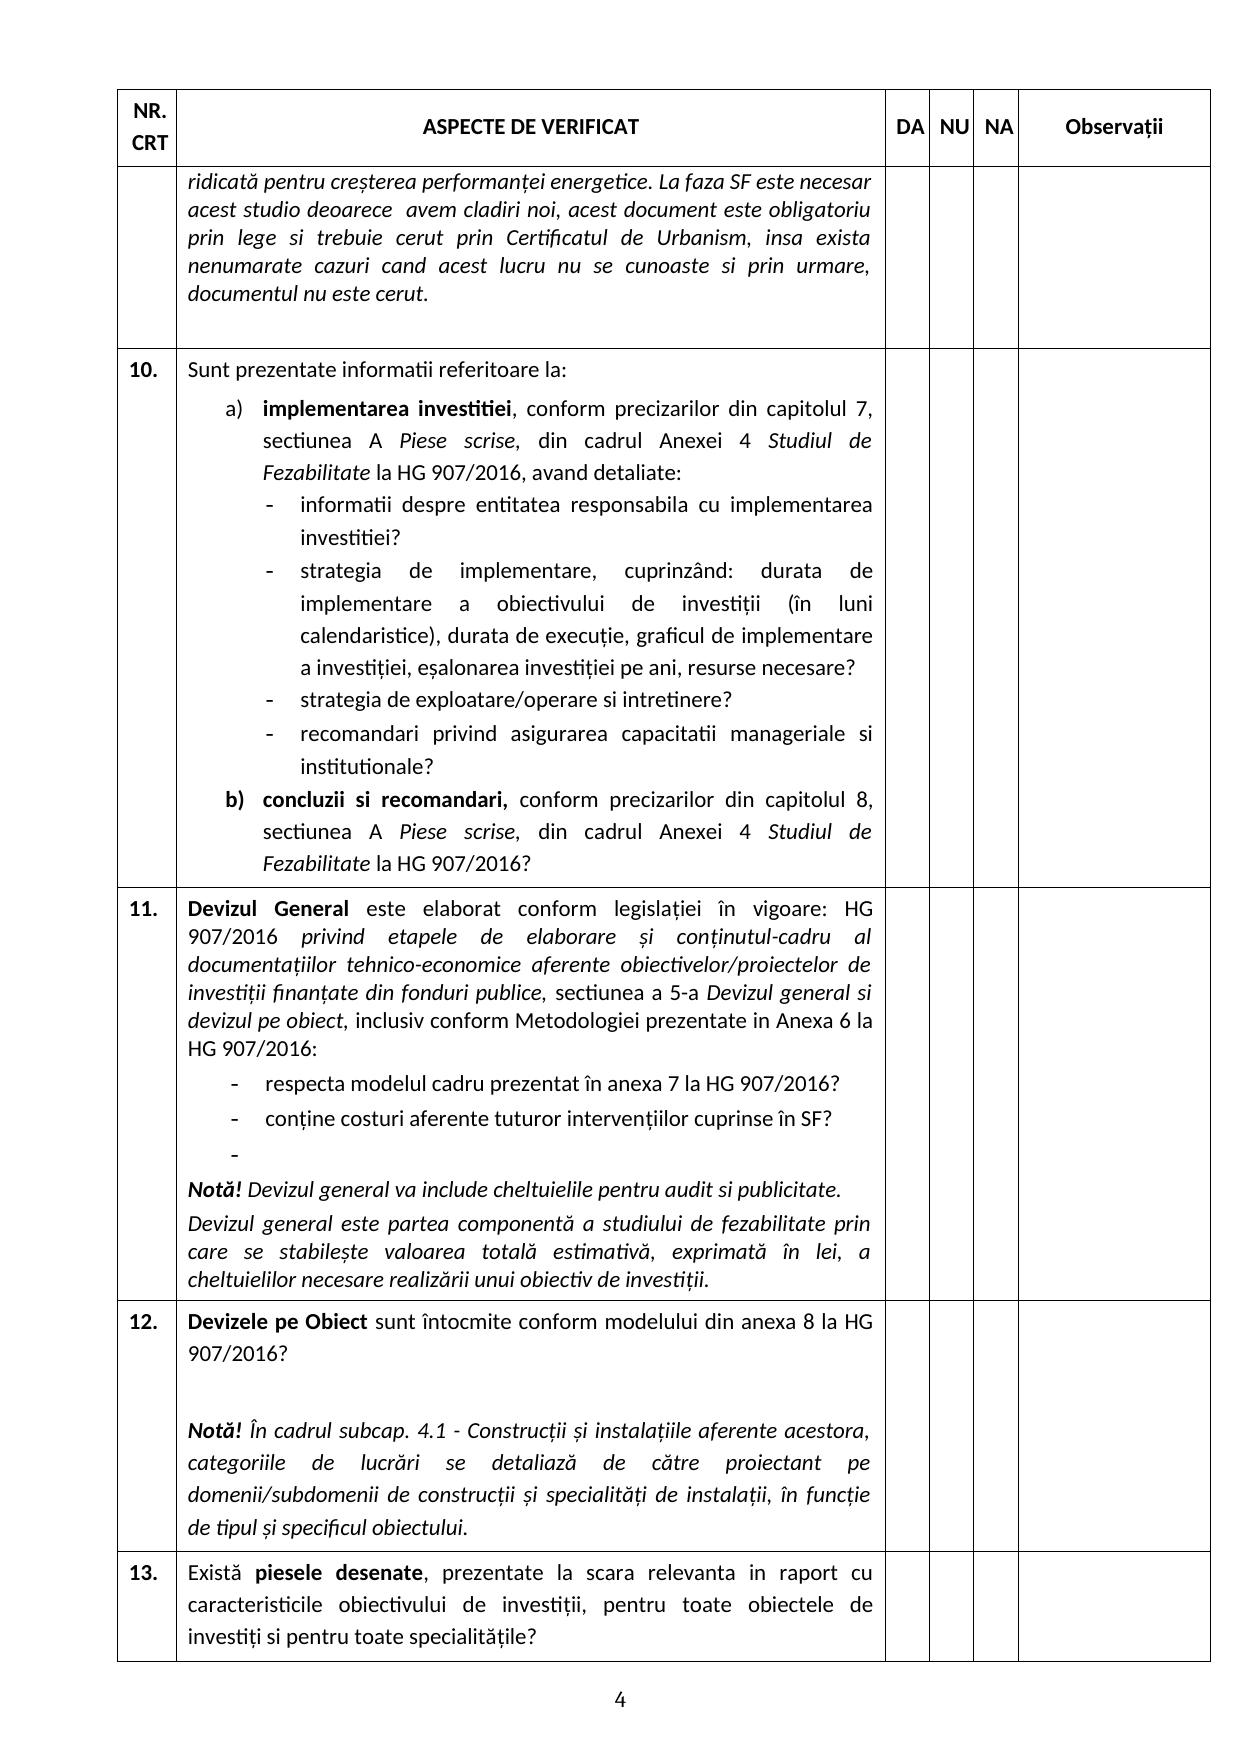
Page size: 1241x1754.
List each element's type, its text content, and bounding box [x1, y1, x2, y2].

table_cell [974, 167, 1018, 348]
table_cell [974, 888, 1018, 1300]
table_cell [886, 1301, 929, 1551]
table_cell [1019, 1552, 1210, 1661]
table_cell [974, 1301, 1018, 1551]
table_header ASPECTE DE VERIFICAT [177, 90, 885, 166]
table_cell [1019, 349, 1210, 887]
table_cell [118, 349, 176, 887]
table_cell [886, 349, 929, 887]
table_header NA [974, 90, 1018, 166]
table_cell [118, 167, 176, 348]
table_cell [886, 1552, 929, 1661]
table_cell [974, 1552, 1018, 1661]
table_header Observații [1019, 90, 1210, 166]
table_cell [886, 167, 929, 348]
table_cell [118, 1301, 176, 1551]
table_cell [930, 1301, 973, 1551]
table_cell Devizul General este elaborat conform legislației în vigoare: HG 907/2016 privind etapele de elaborare şi conţinutul-cadru al documentaţiilor tehnico-economice aferente obiectivelor/proiectelor de investiţii finanţate din fonduri publice, sectiunea a 5-a Devizul general si devizul pe obiect, inclusiv conform Metodologiei prezentate in Anexa 6 la HG 907/2016: respecta modelul cadru prezentat în anexa 7 la HG 907/2016? conține costuri aferente tuturor intervențiilor cuprinse în SF? Notă! Devizul general va include cheltuielile pentru audit si publicitate. Devizul general este partea componentă a studiului de fezabilitate prin care se stabileşte valoarea totală estimativă, exprimată în lei, a cheltuielilor necesare realizării unui obiectiv de investiţii. [177, 888, 885, 1300]
table_cell [1019, 167, 1210, 348]
table_header NU [930, 90, 973, 166]
table_cell [118, 888, 176, 1300]
table_cell [930, 888, 973, 1300]
table_header NR. CRT [118, 90, 176, 166]
table_cell [974, 349, 1018, 887]
table_cell [930, 1552, 973, 1661]
table_header DA [886, 90, 929, 166]
table_cell [1019, 888, 1210, 1300]
table_cell [1019, 1301, 1210, 1551]
table_cell Devizele pe Obiect sunt întocmite conform modelului din anexa 8 la HG 907/2016? Notă! În cadrul subcap. 4.1 - Construcții şi instalațiile aferente acestora, categoriile de lucrări se detaliază de către proiectant pe domenii/subdomenii de construcții şi specialități de instalații, în funcție de tipul și specificul obiectului. [177, 1301, 885, 1551]
table_cell [930, 167, 973, 348]
table_cell [118, 1552, 176, 1661]
table_cell [930, 349, 973, 887]
table_cell Sunt prezentate informatii referitoare la: implementarea investitiei, conform precizarilor din capitolul 7, sectiunea A Piese scrise, din cadrul Anexei 4 Studiul de Fezabilitate la HG 907/2016, avand detaliate: informatii despre entitatea responsabila cu implementarea investitiei? strategia de implementare, cuprinzând: durata de implementare a obiectivului de investiţii (în luni calendaristice), durata de execuţie, graficul de implementare a investiţiei, eşalonarea investiţiei pe ani, resurse necesare? strategia de exploatare/operare si intretinere? recomandari privind asigurarea capacitatii manageriale si institutionale? concluzii si recomandari, conform precizarilor din capitolul 8, sectiunea A Piese scrise, din cadrul Anexei 4 Studiul de Fezabilitate la HG 907/2016? [177, 349, 885, 887]
table_cell Există piesele desenate, prezentate la scara relevanta in raport cu caracteristicile obiectivului de investiții, pentru toate obiectele de investiți si pentru toate specialitățile? [177, 1552, 885, 1661]
table_cell [886, 888, 929, 1300]
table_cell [177, 167, 885, 348]
